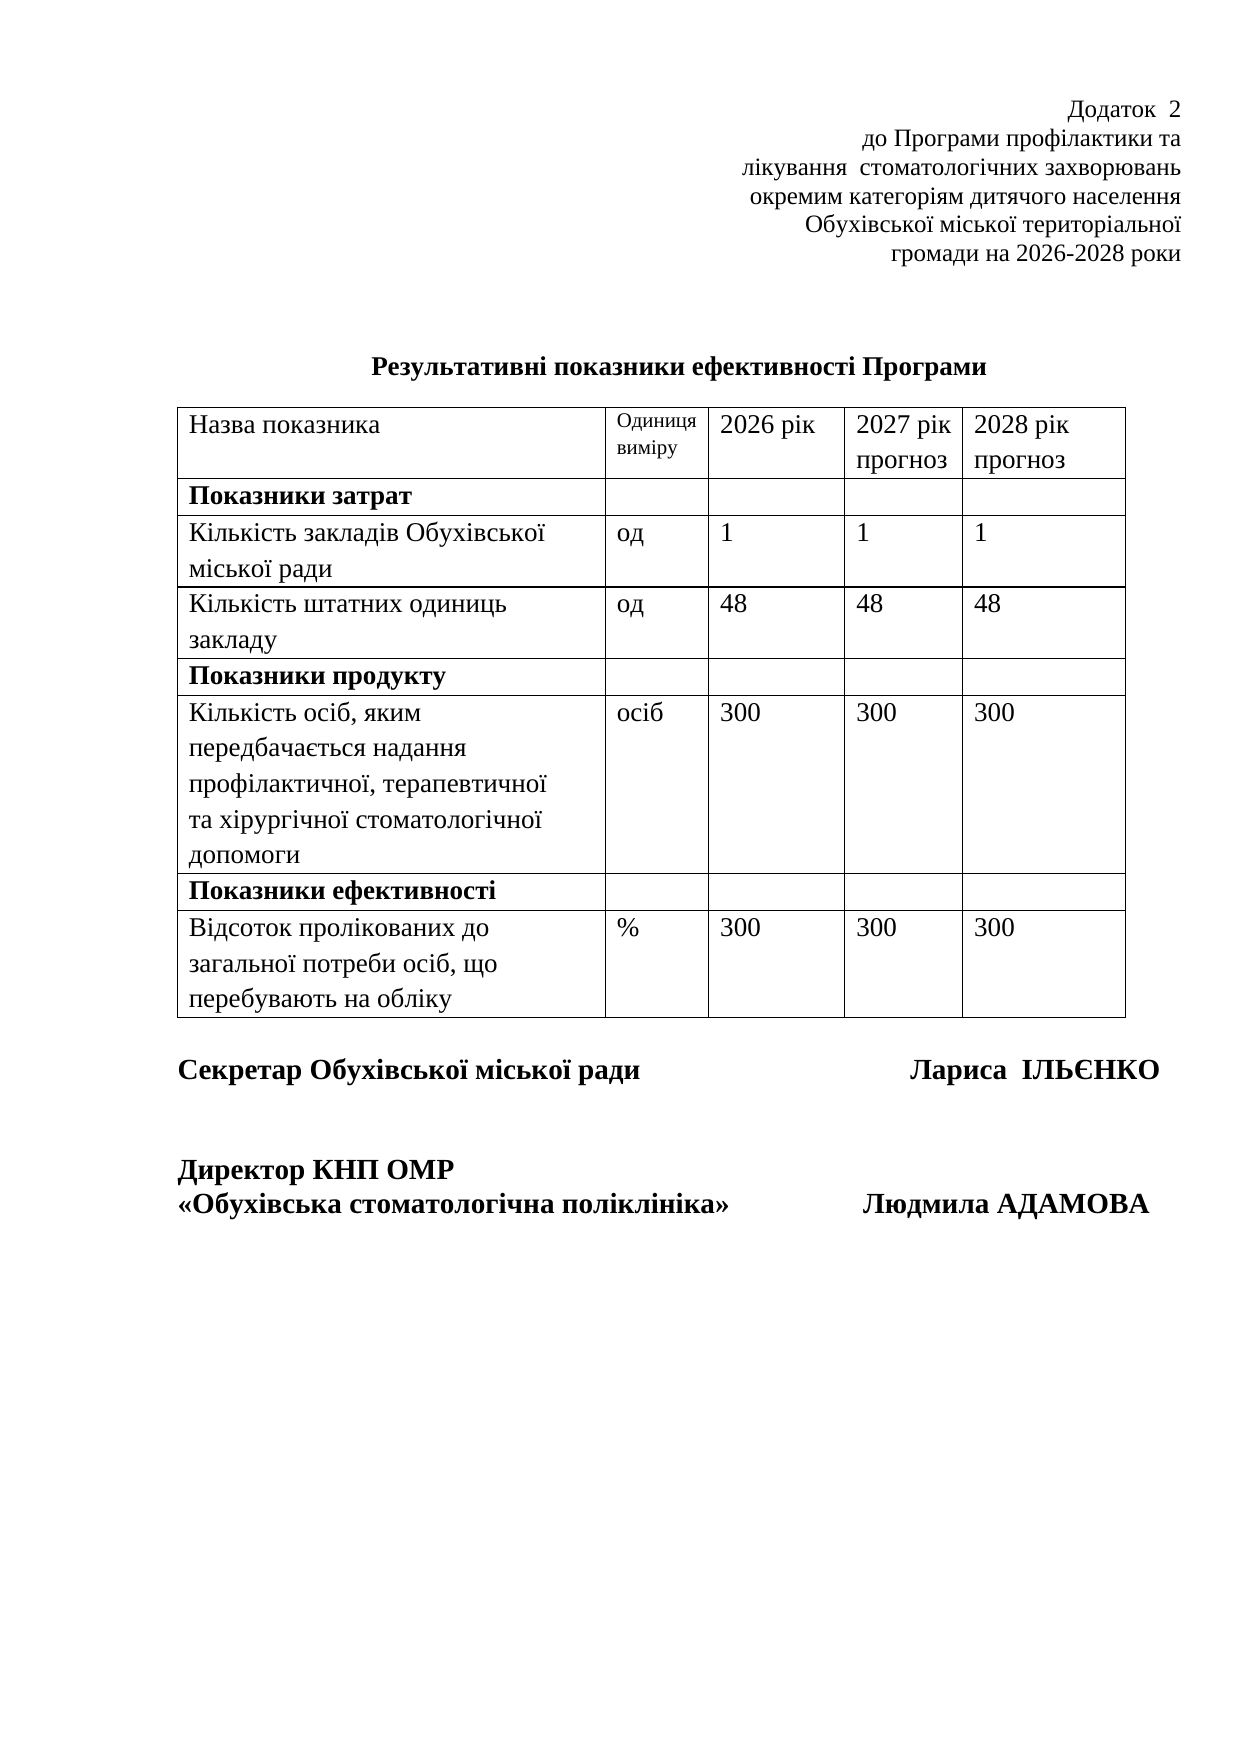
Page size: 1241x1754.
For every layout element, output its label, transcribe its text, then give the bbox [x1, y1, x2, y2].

text Обухівської міської територіальної [177, 209, 1181, 238]
table_cell 300 [709, 911, 844, 1017]
table_cell Відсоток пролікованих до загальної потреби осіб, що перебувають на обліку [178, 911, 605, 1017]
table_cell [709, 874, 844, 910]
table_cell [845, 659, 962, 694]
table_cell [709, 659, 844, 694]
table_cell Показники затрат [178, 479, 605, 515]
table_cell од [606, 588, 708, 658]
table_cell 300 [845, 911, 962, 1017]
table_cell 1 [845, 516, 962, 586]
text Директор КНП ОМР [177, 1152, 1181, 1186]
table_cell 300 [963, 696, 1125, 873]
text Результативні показники ефективності Програми [177, 351, 1181, 382]
table_header 2028 рік прогноз [963, 408, 1125, 478]
table_cell [963, 659, 1125, 694]
table_cell 300 [709, 696, 844, 873]
table_cell [963, 874, 1125, 910]
table_cell [709, 479, 844, 515]
table_cell [845, 479, 962, 515]
table_cell од [606, 516, 708, 586]
text громади на 2026-2028 роки [177, 238, 1181, 267]
text Додаток 2 [177, 94, 1181, 123]
text до Програми профілактики та [177, 123, 1181, 152]
text окремим категоріям дитячого населення [177, 181, 1181, 209]
table_header Одиниця виміру [606, 408, 708, 478]
table_cell 48 [845, 588, 962, 658]
table_header 2026 рік [709, 408, 844, 478]
table_cell [606, 659, 708, 694]
table_cell Кількість закладів Обухівської міської ради [178, 516, 605, 586]
table_cell 48 [963, 588, 1125, 658]
table_cell 300 [963, 911, 1125, 1017]
table_cell [845, 874, 962, 910]
text «Обухівська стоматологічна поліклініка» Людмила АДАМОВА [177, 1186, 1181, 1219]
table_cell 300 [845, 696, 962, 873]
table_cell Показники продукту [178, 659, 605, 694]
text Секретар Обухівської міської ради Лариса ІЛЬЄНКО [177, 1052, 1181, 1085]
table_header 2027 рік прогноз [845, 408, 962, 478]
table_cell 1 [963, 516, 1125, 586]
table_cell [963, 479, 1125, 515]
table_cell 1 [709, 516, 844, 586]
table_cell [606, 479, 708, 515]
table_cell [606, 874, 708, 910]
text лікування стоматологічних захворювань [177, 152, 1181, 181]
table_cell Кількість штатних одиниць закладу [178, 588, 605, 658]
table_cell Кількість осіб, яким передбачається надання профілактичної, терапевтичної та хірургічної стоматологічної допомоги [178, 696, 605, 873]
table_cell осіб [606, 696, 708, 873]
table_cell 48 [709, 588, 844, 658]
table_cell % [606, 911, 708, 1017]
table_header Назва показника [178, 408, 605, 478]
table_cell Показники ефективності [178, 874, 605, 910]
